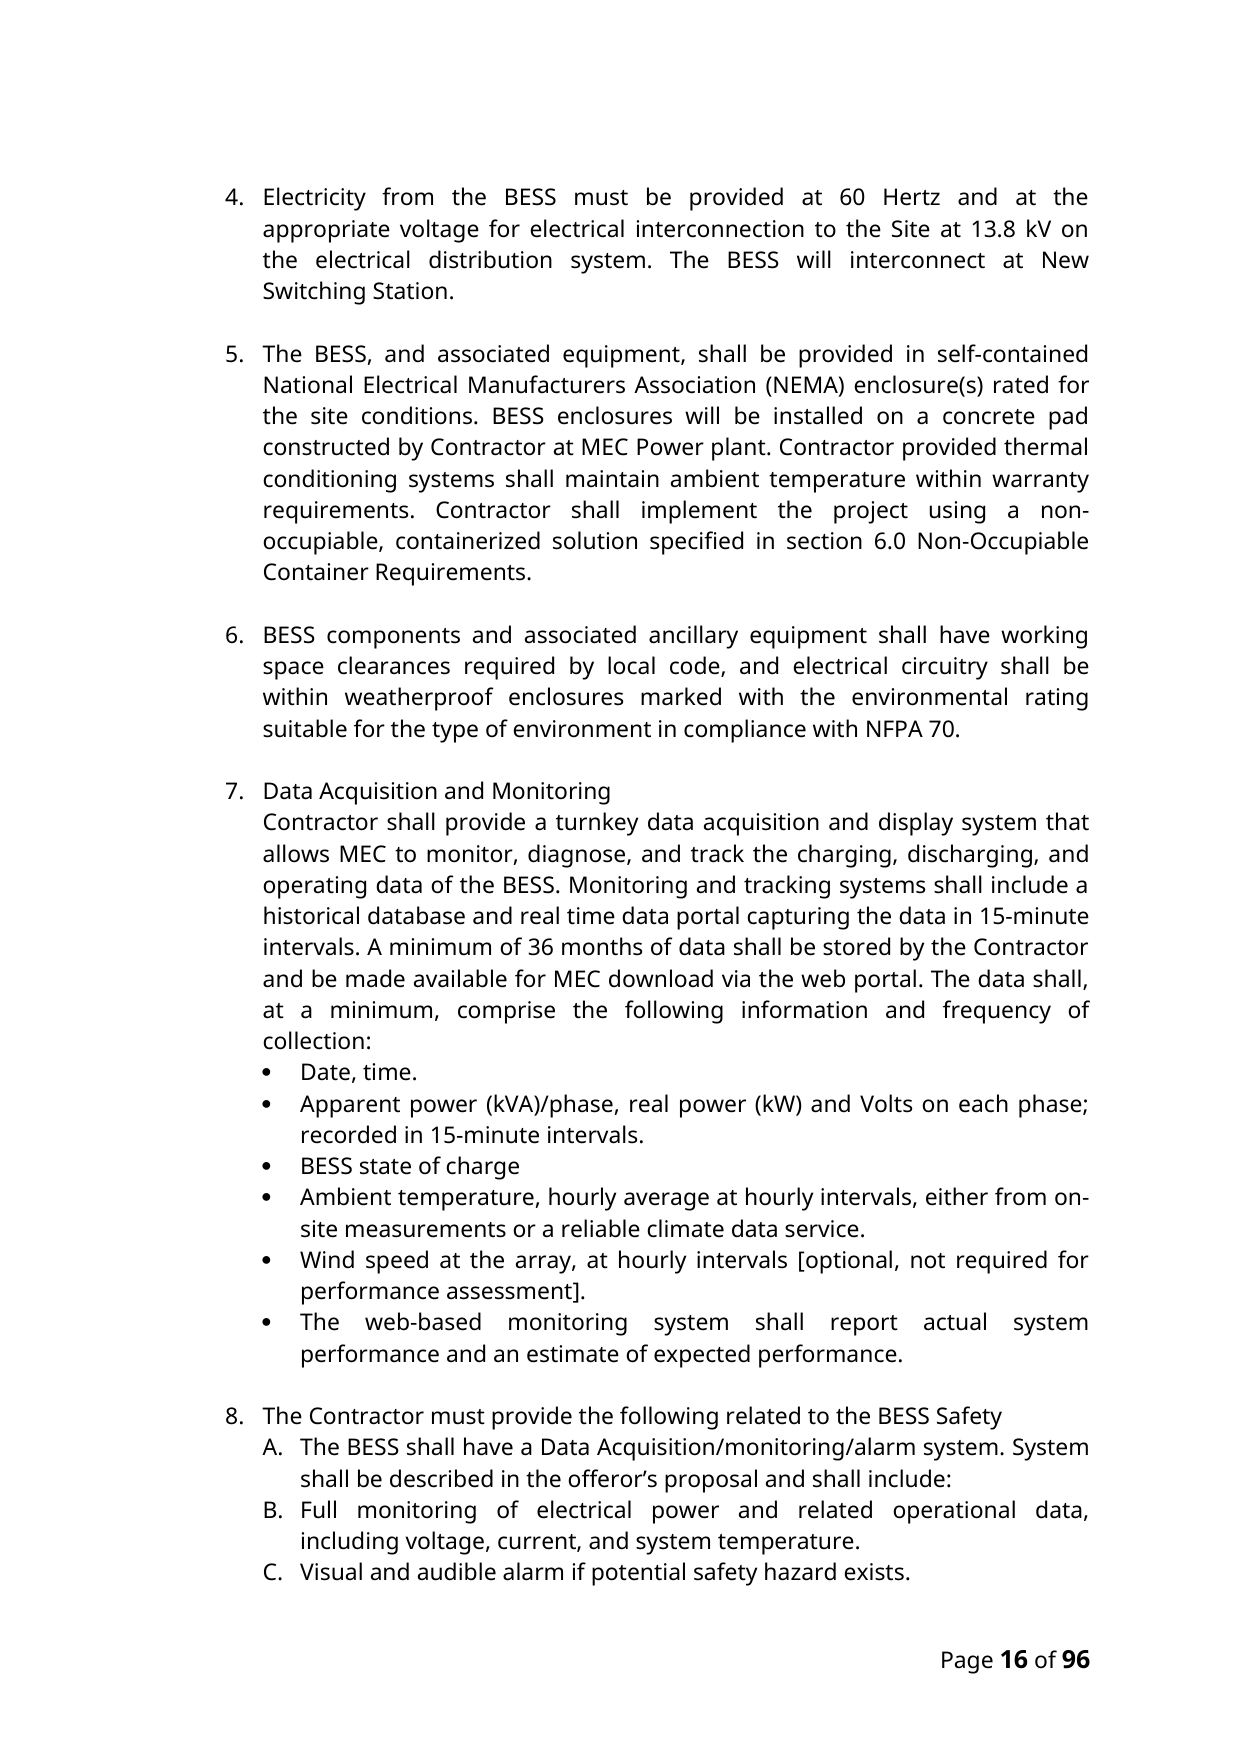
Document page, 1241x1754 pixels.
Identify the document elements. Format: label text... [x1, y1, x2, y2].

list Ambient temperature, hourly average at hourly intervals, either from on-site measurements or a reliable climate data service. [262, 1181, 1090, 1244]
list Data Acquisition and Monitoring [225, 775, 1090, 806]
list Electricity from the BESS must be provided at 60 Hertz and at the appropriate voltage for electrical interconnection to the Site at 13.8 kV on the electrical distribution system. The BESS will interconnect at New Switching Station. [225, 181, 1090, 306]
list Apparent power (kVA)/phase, real power (kW) and Volts on each phase; recorded in 15-minute intervals. [262, 1087, 1090, 1150]
text Contractor shall provide a turnkey data acquisition and display system that allows MEC to monitor, diagnose, and track the charging, discharging, and operating data of the BESS. Monitoring and tracking systems shall include a historical database and real time data portal capturing the data in 15-minute intervals. A minimum of 36 months of data shall be stored by the Contractor and be made available for MEC download via the web portal. The data shall, at a minimum, comprise the following information and frequency of collection: [262, 806, 1090, 1056]
list Visual and audible alarm if potential safety hazard exists. [262, 1556, 1090, 1587]
list The BESS, and associated equipment, shall be provided in self-contained National Electrical Manufacturers Association (NEMA) enclosure(s) rated for the site conditions. BESS enclosures will be installed on a concrete pad constructed by Contractor at MEC Power plant. Contractor provided thermal conditioning systems shall maintain ambient temperature within warranty requirements. Contractor shall implement the project using a non-occupiable, containerized solution specified in section 6.0 Non-Occupiable Container Requirements. [225, 337, 1090, 587]
list BESS state of charge [262, 1150, 1090, 1181]
list The web-based monitoring system shall report actual system performance and an estimate of expected performance. [262, 1306, 1090, 1369]
list The Contractor must provide the following related to the BESS Safety [225, 1400, 1090, 1431]
list Full monitoring of electrical power and related operational data, including voltage, current, and system temperature. [262, 1494, 1090, 1556]
list Date, time. [262, 1056, 1090, 1087]
list Wind speed at the array, at hourly intervals [optional, not required for performance assessment]. [262, 1244, 1090, 1306]
list The BESS shall have a Data Acquisition/monitoring/alarm system. System shall be described in the offeror’s proposal and shall include: [262, 1431, 1090, 1494]
list BESS components and associated ancillary equipment shall have working space clearances required by local code, and electrical circuitry shall be within weatherproof enclosures marked with the environmental rating suitable for the type of environment in compliance with NFPA 70. [225, 619, 1090, 744]
